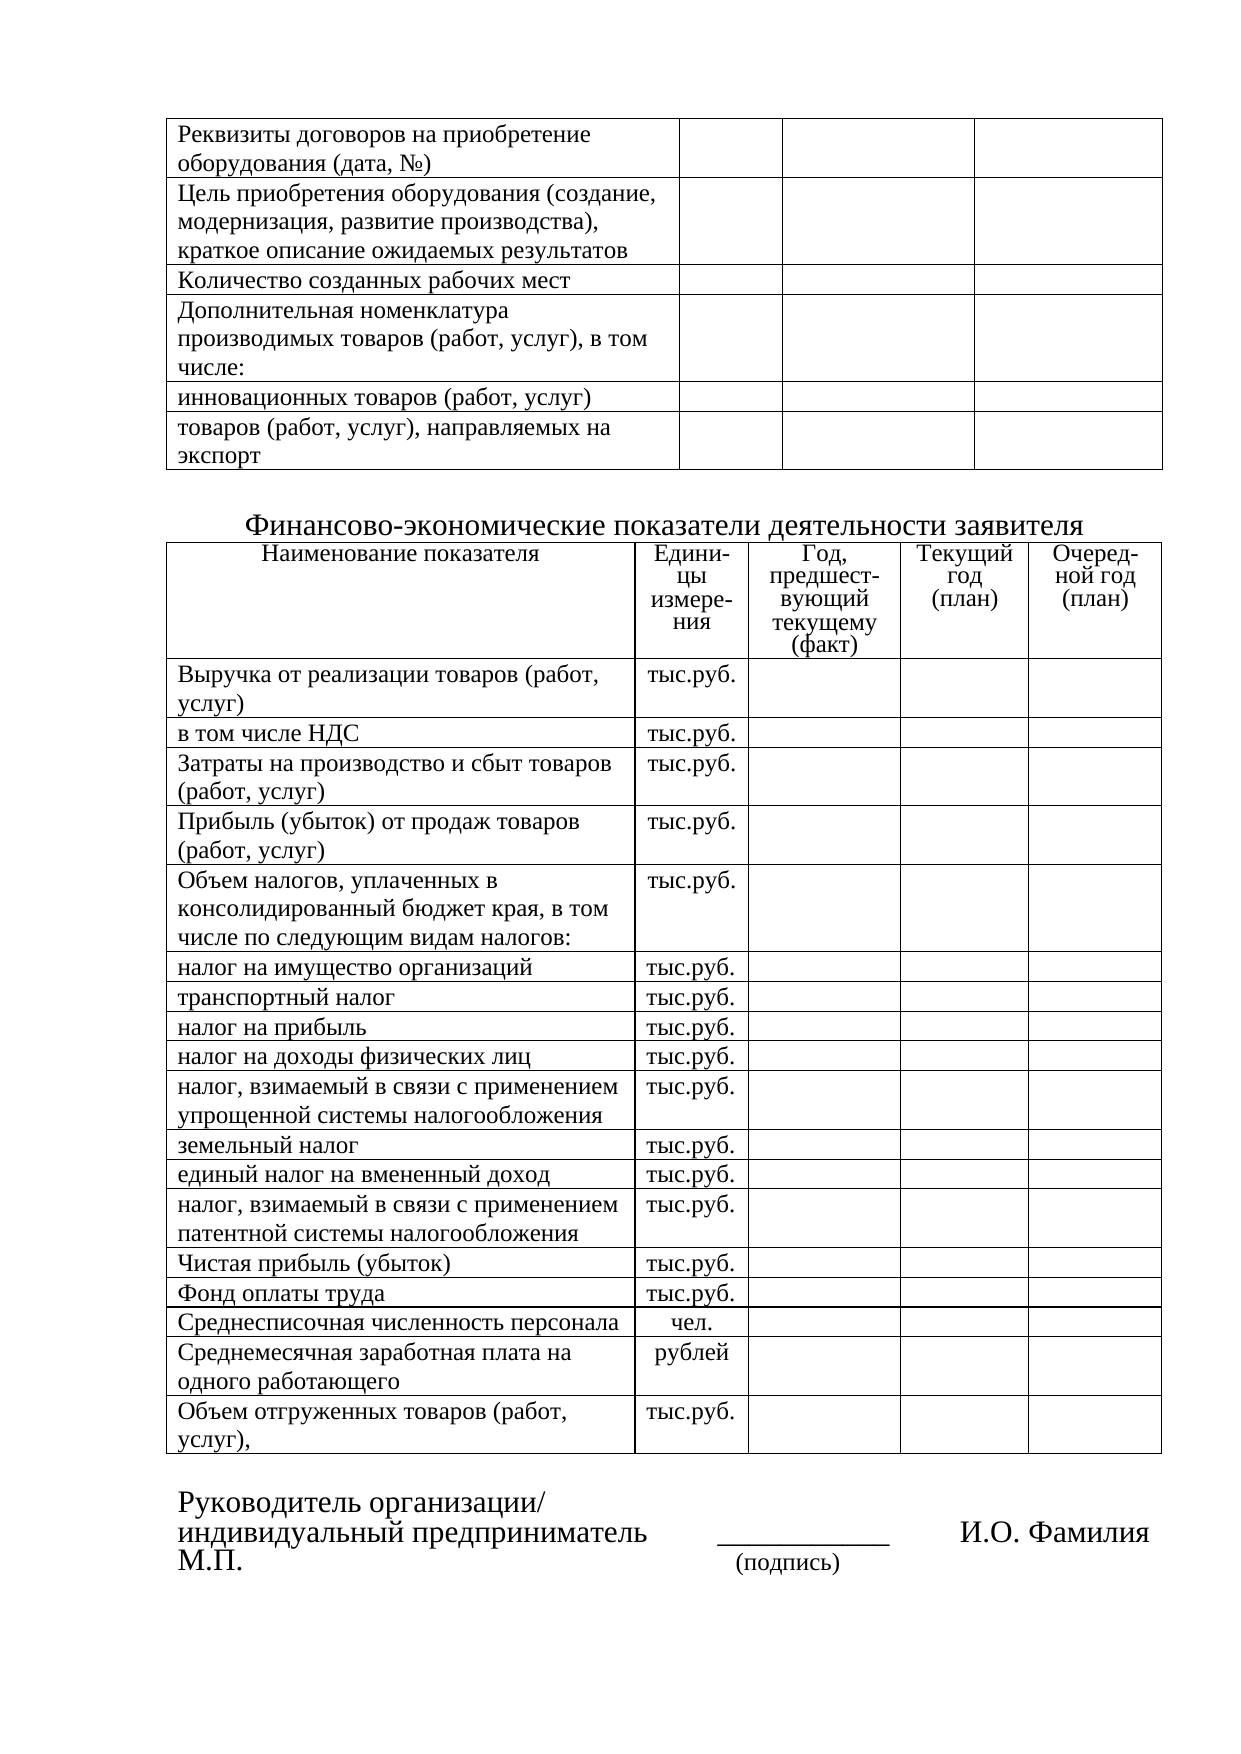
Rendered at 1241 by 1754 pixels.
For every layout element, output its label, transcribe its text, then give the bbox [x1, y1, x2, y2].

table_cell [901, 1071, 1028, 1129]
table_cell налог на доходы физических лиц [167, 1041, 634, 1070]
table_cell [975, 119, 1162, 177]
table_cell [783, 382, 974, 411]
table_cell товаров (работ, услуг), направляемых на экспорт [167, 412, 679, 469]
table_cell тыс.руб. [636, 1278, 748, 1306]
table_cell Реквизиты договоров на приобретение оборудования (дата, №) [167, 119, 679, 177]
table_cell [975, 382, 1162, 411]
table_cell тыс.руб. [636, 806, 748, 864]
table_cell [901, 1041, 1028, 1070]
text Руководитель организации/ [177, 1483, 1152, 1519]
table_cell [975, 412, 1162, 469]
table_cell [680, 412, 782, 469]
table_cell [1029, 1248, 1161, 1277]
table_cell тыс.руб. [636, 1160, 748, 1188]
table_cell [975, 295, 1162, 381]
table_cell [1029, 1041, 1161, 1070]
table_cell [1029, 659, 1161, 717]
table_cell [749, 1160, 900, 1188]
table_cell Фонд оплаты труда [167, 1278, 634, 1306]
table_cell налог, взимаемый в связи с применением патентной системы налогообложения [167, 1189, 634, 1247]
table_cell тыс.руб. [636, 1396, 748, 1453]
table_header Год, предшест-вующий текущему (факт) [749, 543, 900, 658]
table_cell тыс.руб. [636, 718, 748, 747]
table_cell [749, 1071, 900, 1129]
table_cell земельный налог [167, 1130, 634, 1158]
table_cell [901, 748, 1028, 805]
table_cell налог, взимаемый в связи с применением упрощенной системы налогообложения [167, 1071, 634, 1129]
table_cell тыс.руб. [636, 1248, 748, 1277]
table_cell Цель приобретения оборудования (создание, модернизация, развитие производства), краткое описание ожидаемых результатов [167, 178, 679, 264]
table_cell тыс.руб. [636, 982, 748, 1011]
table_cell [975, 265, 1162, 294]
table_cell тыс.руб. [636, 748, 748, 805]
table_cell тыс.руб. [636, 1012, 748, 1040]
table_cell [749, 1189, 900, 1247]
table_cell [749, 952, 900, 981]
table_cell [1029, 1130, 1161, 1158]
table_cell [901, 1337, 1028, 1395]
table_cell Объем отгруженных товаров (работ, услуг), [167, 1396, 634, 1453]
table_cell [1029, 1189, 1161, 1247]
table_cell Объем налогов, уплаченных в консолидированный бюджет края, в том числе по следующим видам налогов: [167, 865, 634, 951]
table_cell тыс.руб. [636, 865, 748, 951]
text индивидуальный предприниматель ___________ И.О. Фамилия [177, 1519, 1152, 1548]
table_cell [680, 265, 782, 294]
table_header Текущий год (план) [901, 543, 1028, 658]
table_cell тыс.руб. [636, 659, 748, 717]
table_cell [1029, 1308, 1161, 1336]
table_cell [749, 865, 900, 951]
text Финансово-экономические показатели деятельности заявителя [177, 506, 1152, 542]
table_cell [901, 806, 1028, 864]
table_cell [749, 1248, 900, 1277]
table_header Очеред-ной год (план) [1029, 543, 1161, 658]
table_cell [749, 1337, 900, 1395]
table_cell транспортный налог [167, 982, 634, 1011]
table_cell тыс.руб. [636, 952, 748, 981]
table_cell [1029, 952, 1161, 981]
table_cell [901, 865, 1028, 951]
table_cell [749, 1308, 900, 1336]
table_cell [749, 1130, 900, 1158]
table_cell [749, 718, 900, 747]
table_cell [680, 382, 782, 411]
table_cell Количество созданных рабочих мест [167, 265, 679, 294]
table_header Наименование показателя [167, 543, 634, 658]
table_cell [901, 1278, 1028, 1306]
table_cell рублей [636, 1337, 748, 1395]
table_cell инновационных товаров (работ, услуг) [167, 382, 679, 411]
table_cell [749, 982, 900, 1011]
table_cell [749, 748, 900, 805]
table_cell [749, 1012, 900, 1040]
table_cell налог на прибыль [167, 1012, 634, 1040]
table_cell чел. [636, 1308, 748, 1336]
table_cell Прибыль (убыток) от продаж товаров (работ, услуг) [167, 806, 634, 864]
table_cell [901, 1189, 1028, 1247]
table_cell единый налог на вмененный доход [167, 1160, 634, 1188]
table_cell [749, 659, 900, 717]
table_cell [901, 718, 1028, 747]
table_cell [1029, 1012, 1161, 1040]
text М.П. (подпись) [177, 1548, 1152, 1577]
table_cell налог на имущество организаций [167, 952, 634, 981]
table_cell [1029, 718, 1161, 747]
table_cell тыс.руб. [636, 1130, 748, 1158]
table_cell Выручка от реализации товаров (работ, услуг) [167, 659, 634, 717]
table_cell [975, 178, 1162, 264]
table_cell [1029, 1337, 1161, 1395]
table_cell [783, 178, 974, 264]
table_cell в том числе НДС [167, 718, 634, 747]
table_cell [1029, 982, 1161, 1011]
table_cell [901, 1308, 1028, 1336]
table_cell [901, 1248, 1028, 1277]
table_cell [749, 1396, 900, 1453]
table_cell [783, 265, 974, 294]
table_cell [901, 982, 1028, 1011]
table_cell [680, 178, 782, 264]
table_cell Чистая прибыль (убыток) [167, 1248, 634, 1277]
table_cell Дополнительная номенклатура производимых товаров (работ, услуг), в том числе: [167, 295, 679, 381]
table_cell [901, 1396, 1028, 1453]
table_cell [749, 1041, 900, 1070]
table_cell [901, 952, 1028, 981]
table_cell [901, 1160, 1028, 1188]
table_cell [1029, 806, 1161, 864]
table_cell тыс.руб. [636, 1189, 748, 1247]
table_cell [1029, 1396, 1161, 1453]
table_cell [901, 1012, 1028, 1040]
table_cell [749, 1278, 900, 1306]
table_cell [1029, 748, 1161, 805]
table_cell [783, 119, 974, 177]
table_cell тыс.руб. [636, 1041, 748, 1070]
table_cell [1029, 1071, 1161, 1129]
table_cell [1029, 1160, 1161, 1188]
table_cell [901, 659, 1028, 717]
table_cell Среднемесячная заработная плата на одного работающего [167, 1337, 634, 1395]
table_cell [680, 119, 782, 177]
table_cell [1029, 1278, 1161, 1306]
table_cell [680, 295, 782, 381]
table_cell тыс.руб. [636, 1071, 748, 1129]
table_header Едини-цы измере-ния [636, 543, 748, 658]
table_cell [749, 806, 900, 864]
table_cell Среднесписочная численность персонала [167, 1308, 634, 1336]
table_cell [901, 1130, 1028, 1158]
table_cell [1029, 865, 1161, 951]
table_cell [783, 412, 974, 469]
table_cell Затраты на производство и сбыт товаров (работ, услуг) [167, 748, 634, 805]
table_cell [783, 295, 974, 381]
